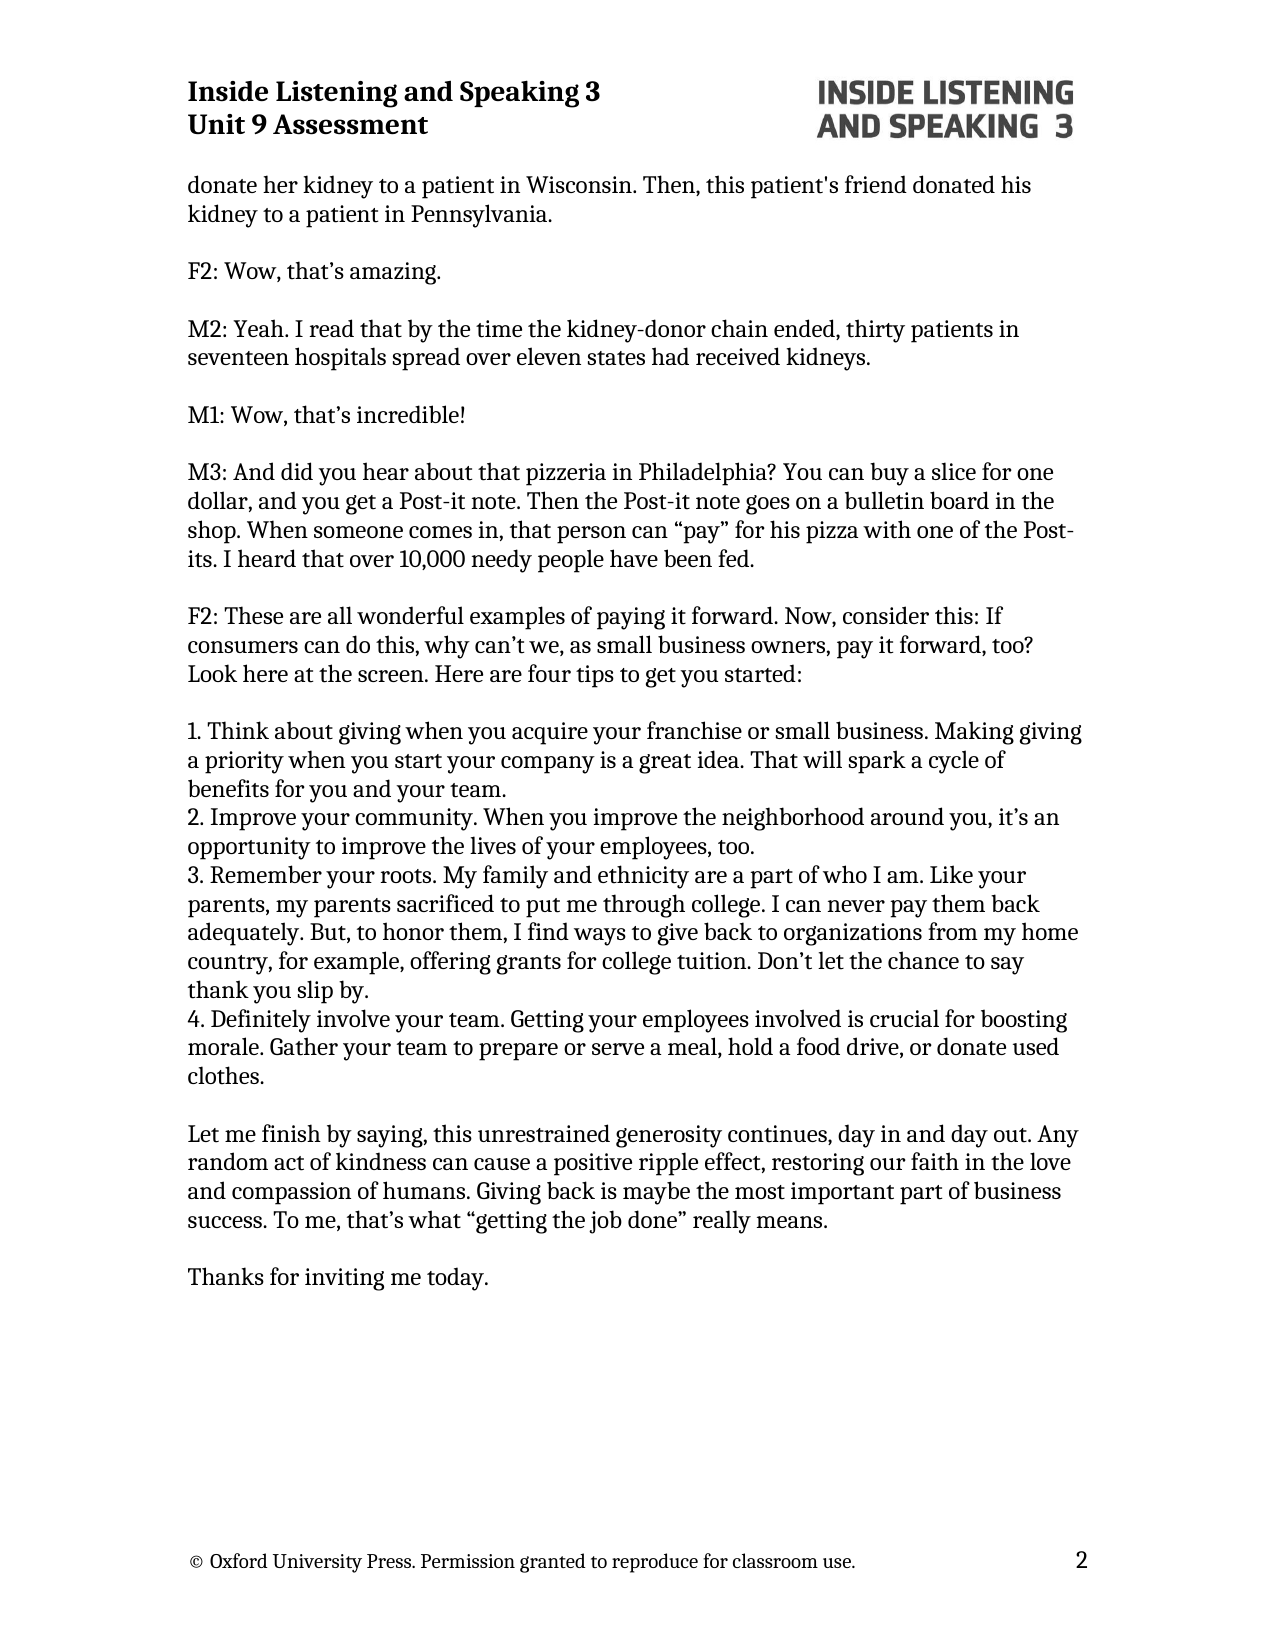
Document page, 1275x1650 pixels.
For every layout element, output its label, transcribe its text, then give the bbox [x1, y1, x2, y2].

text F2: Wow, that’s amazing. [187, 257, 1087, 286]
picture [806, 67, 1087, 150]
text 1. Think about giving when you acquire your franchise or small business. Making giving a priority when you start your company is a great idea. That will spark a cycle of benefits for you and your team. [187, 717, 1087, 803]
text M2: Yeah. I read that by the time the kidney-donor chain ended, thirty patients in seventeen hospitals spread over eleven states had received kidneys. [187, 314, 1087, 372]
text F2: These are all wonderful examples of paying it forward. Now, consider this: If consumers can do this, why can’t we, as small business owners, pay it forward, too? Look here at the screen. Here are four tips to get you started: [187, 602, 1087, 688]
text M3: And did you hear about that pizzeria in Philadelphia? You can buy a slice for one dollar, and you get a Post-it note. Then the Post-it note goes on a bulletin board in the shop. When someone comes in, that person can “pay” for his pizza with one of the Post-its. I heard that over 10,000 needy people have been fed. [187, 458, 1087, 573]
text 3. Remember your roots. My family and ethnicity are a part of who I am. Like your parents, my parents sacrificed to put me through college. I can never pay them back adequately. But, to honor them, I find ways to give back to organizations from my home country, for example, offering grants for college tuition. Don’t let the chance to say thank you slip by. [187, 861, 1087, 1004]
text M1: Wow, that’s incredible! [187, 401, 1087, 429]
text Thanks for inviting me today. [187, 1263, 1087, 1292]
text 4. Definitely involve your team. Getting your employees involved is crucial for boosting morale. Gather your team to prepare or serve a meal, hold a food drive, or donate used clothes. [187, 1004, 1087, 1091]
text 2. Improve your community. When you improve the neighborhood around you, it’s an opportunity to improve the lives of your employees, too. [187, 803, 1087, 861]
text Let me finish by saying, this unrestrained generosity continues, day in and day out. Any random act of kindness can cause a positive ripple effect, restoring our faith in the love and compassion of humans. Giving back is maybe the most important part of business success. To me, that’s what “getting the job done” really means. [187, 1119, 1087, 1234]
